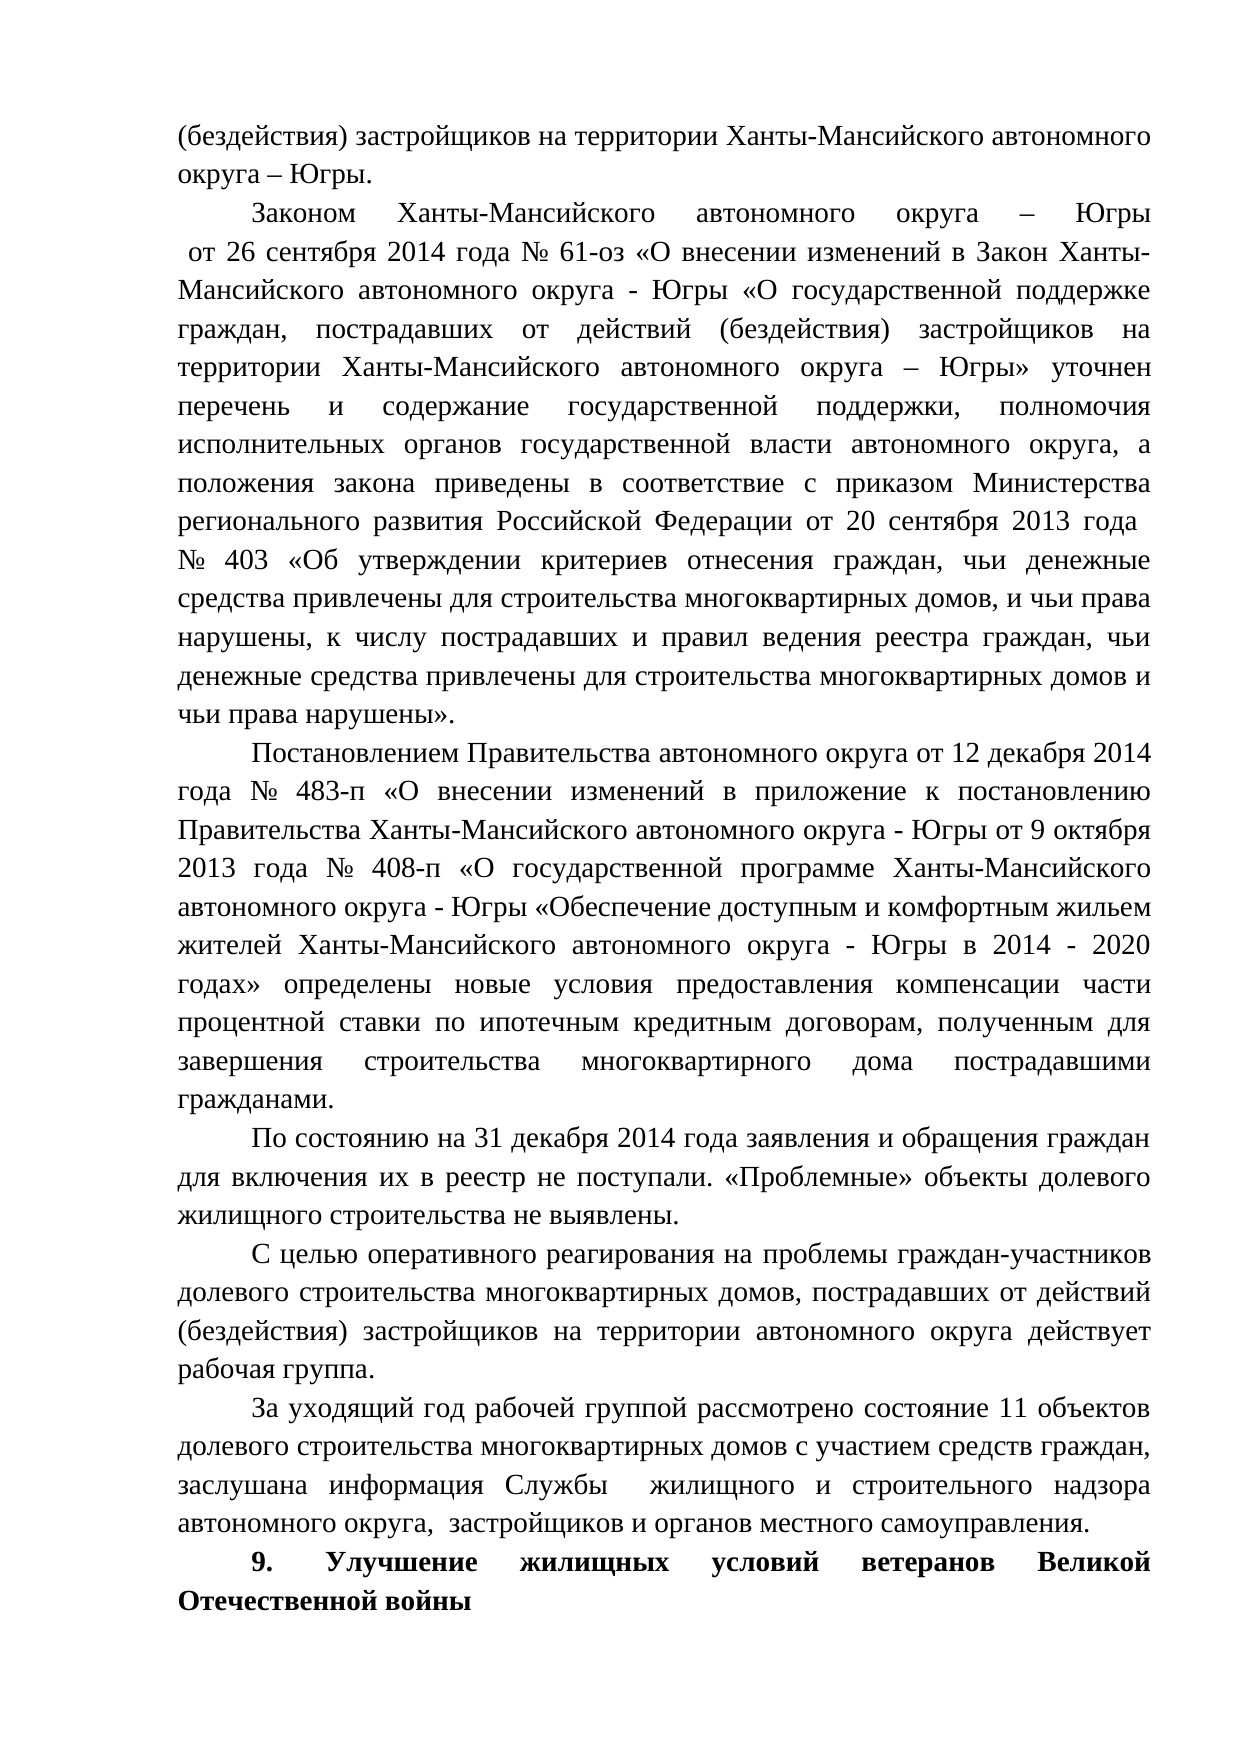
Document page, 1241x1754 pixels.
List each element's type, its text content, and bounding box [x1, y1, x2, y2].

list Улучшение жилищных условий ветеранов Великой Отечественной войны [177, 1544, 1152, 1616]
text Постановлением Правительства автономного округа от 12 декабря 2014 года № 483-п «О внесении изменений в приложение к постановлению Правительства Ханты-Мансийского автономного округа - Югры от 9 октября 2013 года № 408-п «О государственной программе Ханты-Мансийского автономного округа - Югры «Обеспечение доступным и комфортным жильем жителей Ханты-Мансийского автономного округа - Югры в 2014 - 2020 годах» определены новые условия предоставления компенсации части процентной ставки по ипотечным кредитным договорам, полученным для завершения строительства многоквартирного дома пострадавшими гражданами. [177, 735, 1152, 1115]
text По состоянию на 31 декабря 2014 года заявления и обращения граждан для включения их в реестр не поступали. «Проблемные» объекты долевого жилищного строительства не выявлены. [177, 1120, 1152, 1231]
text За уходящий год рабочей группой рассмотрено состояние 11 объектов долевого строительства многоквартирных домов с участием средств граждан, заслушана информация Службы жилищного и строительного надзора автономного округа, застройщиков и органов местного самоуправления. [177, 1390, 1152, 1539]
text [177, 118, 1152, 190]
text С целью оперативного реагирования на проблемы граждан-участников долевого строительства многоквартирных домов, пострадавших от действий (бездействия) застройщиков на территории автономного округа действует рабочая группа. [177, 1236, 1152, 1385]
text Законом Ханты-Мансийского автономного округа – Югры от 26 сентября 2014 года № 61-оз «О внесении изменений в Закон Ханты-Мансийского автономного округа - Югры «О государственной поддержке граждан, пострадавших от действий (бездействия) застройщиков на территории Ханты-Мансийского автономного округа – Югры» уточнен перечень и содержание государственной поддержки, полномочия исполнительных органов государственной власти автономного округа, а положения закона приведены в соответствие с приказом Министерства регионального развития Российской Федерации от 20 сентября 2013 года № 403 «Об утверждении критериев отнесения граждан, чьи денежные средства привлечены для строительства многоквартирных домов, и чьи права нарушены, к числу пострадавших и правил ведения реестра граждан, чьи денежные средства привлечены для строительства многоквартирных домов и чьи права нарушены». [177, 195, 1152, 730]
